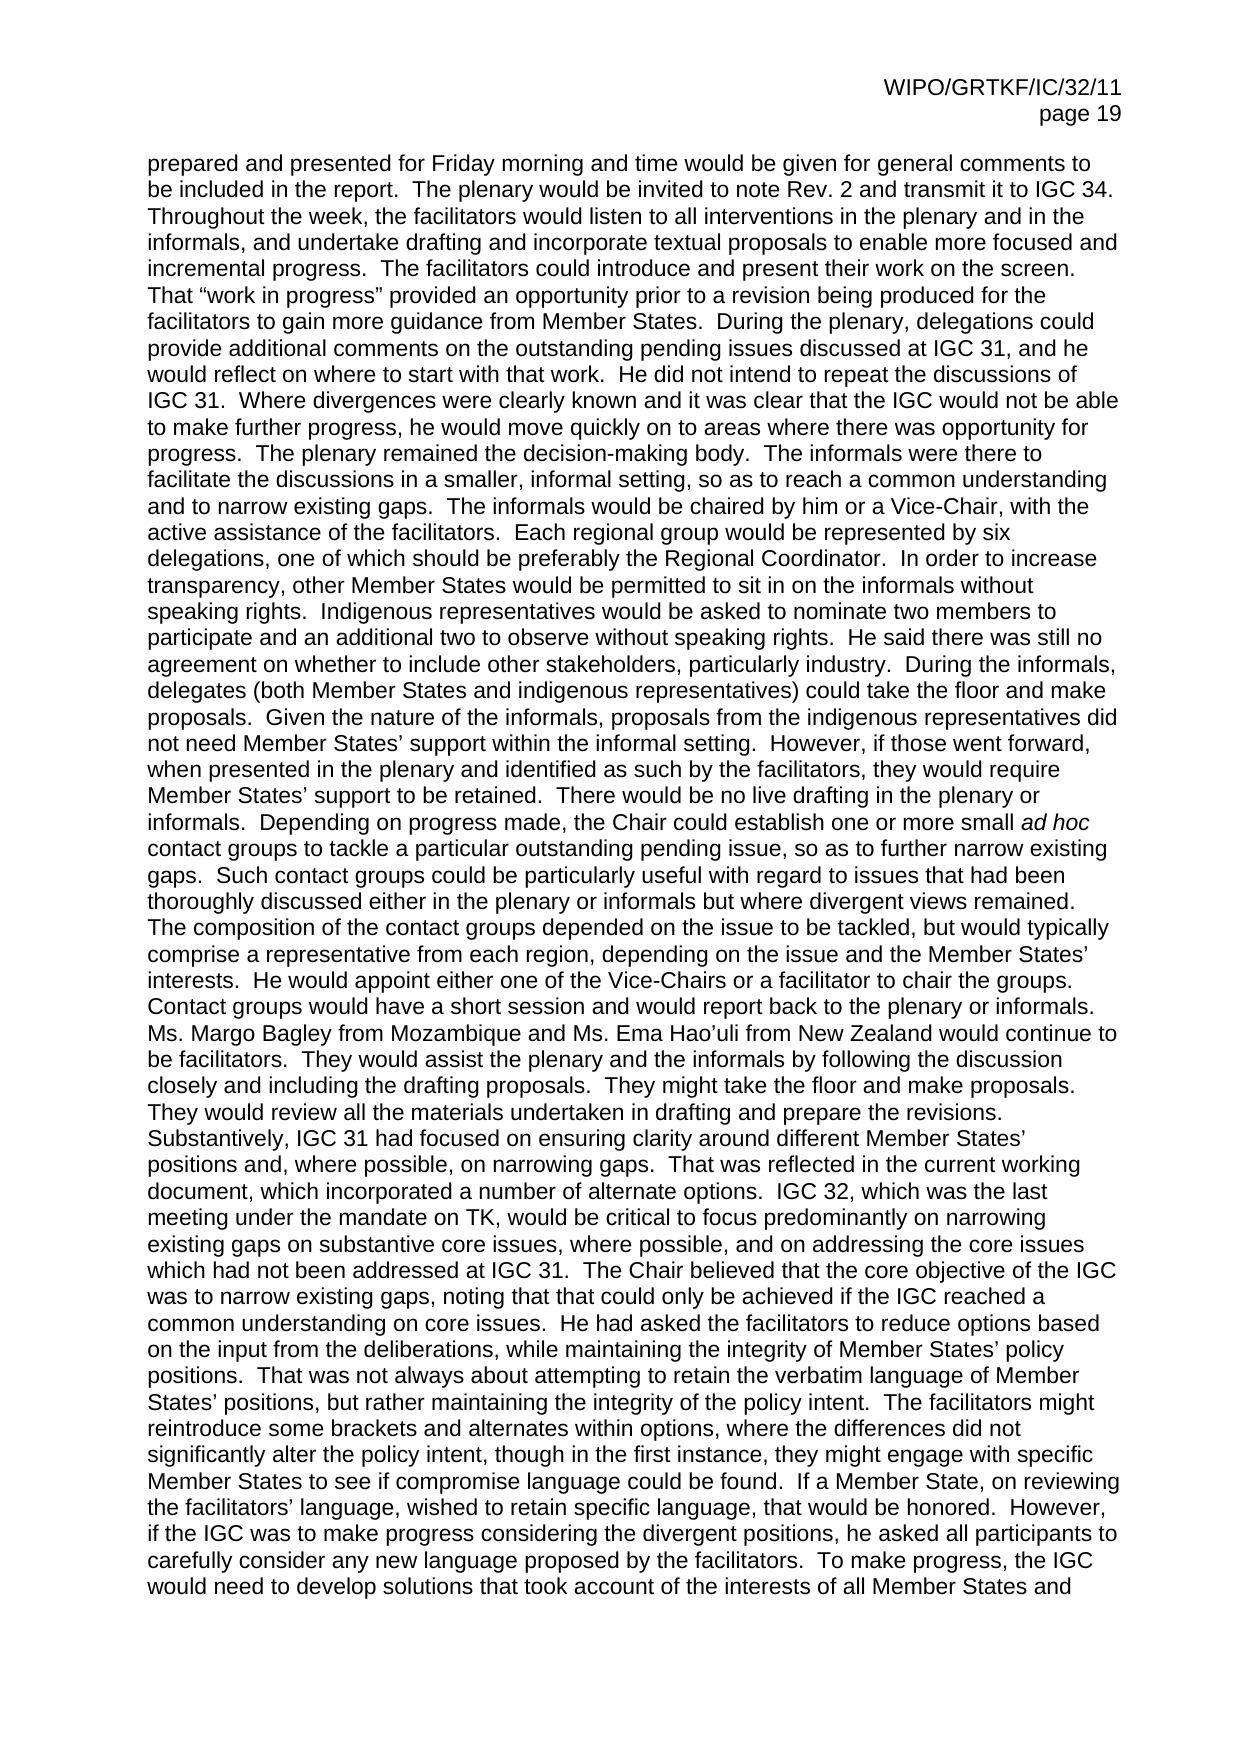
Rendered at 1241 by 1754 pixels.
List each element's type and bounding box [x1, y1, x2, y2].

list [147, 150, 1122, 1599]
